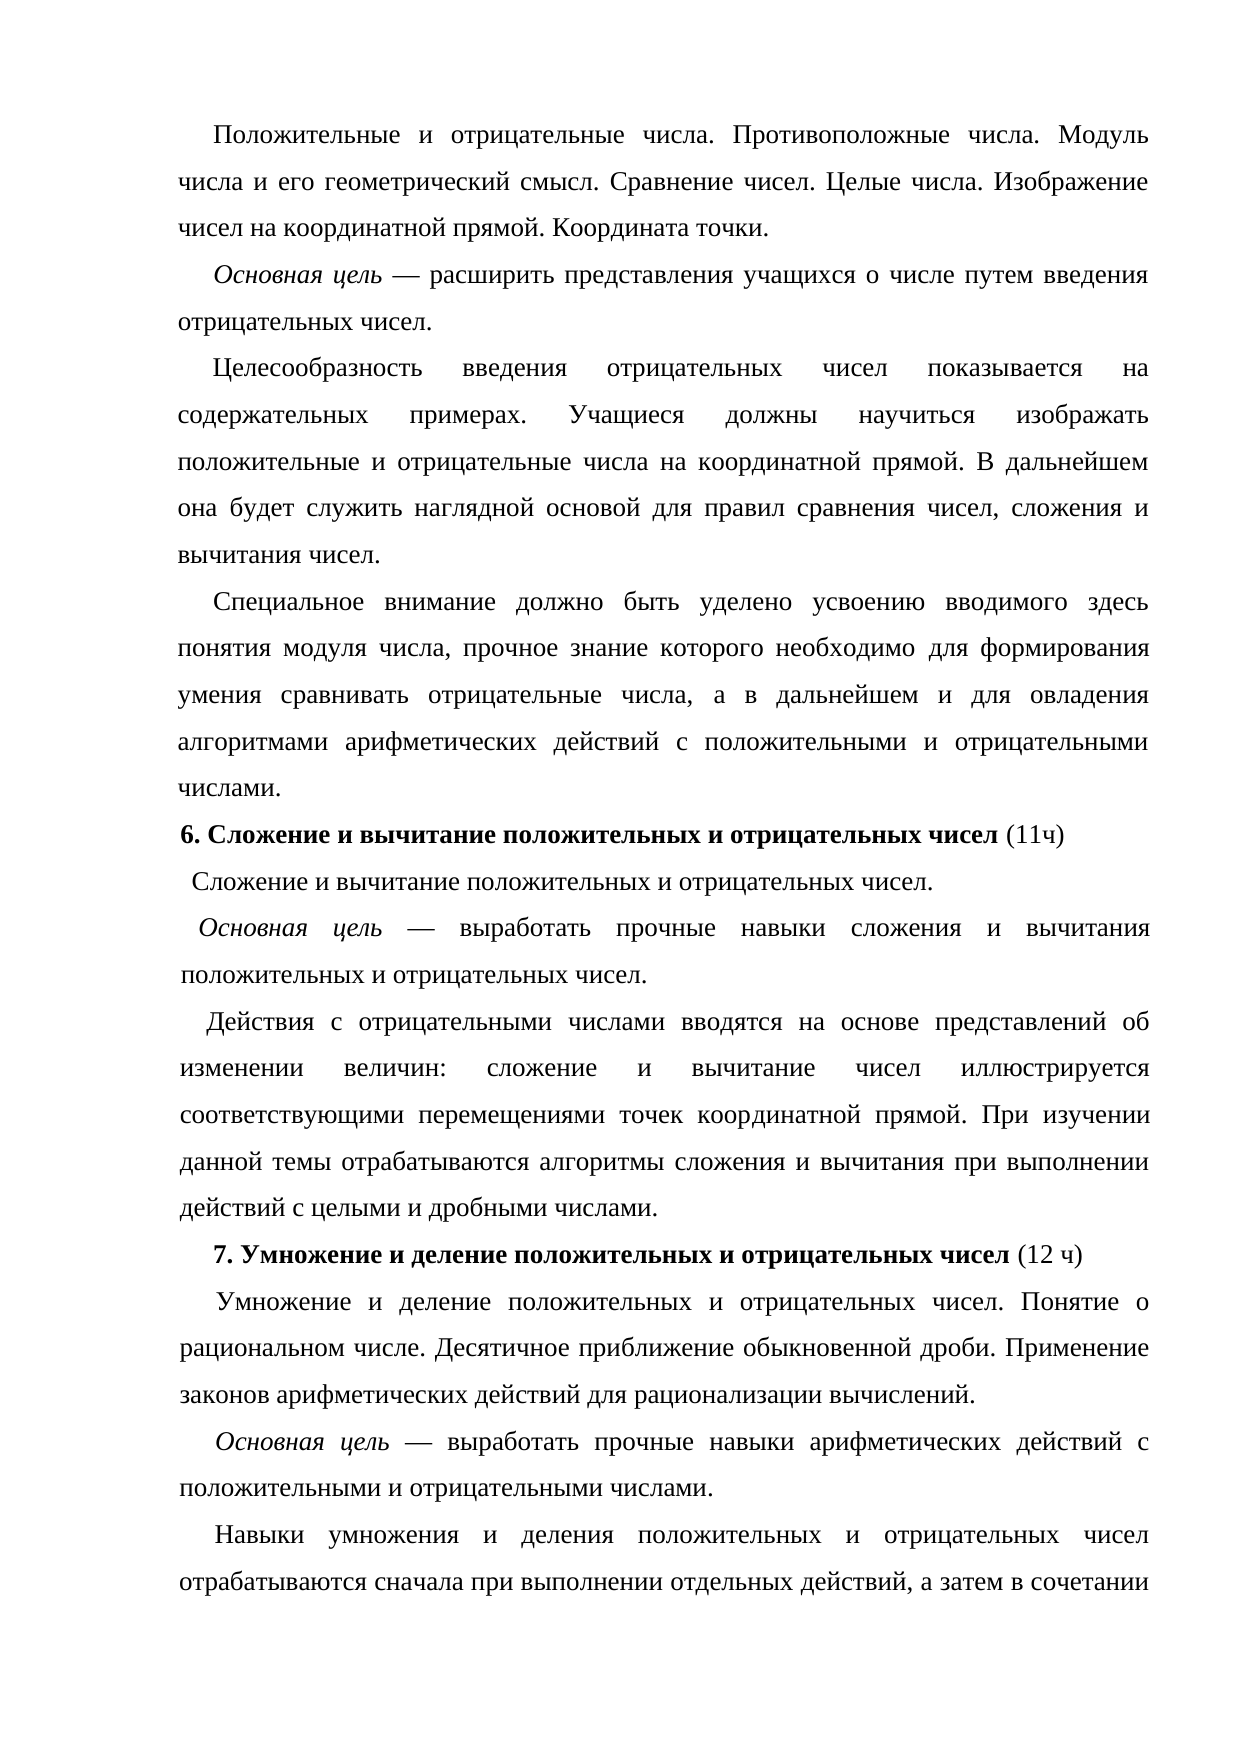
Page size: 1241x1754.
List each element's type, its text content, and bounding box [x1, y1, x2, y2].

text Основная цель — выработать прочные навыки арифметических действий с положительными и отрицательными числами. [179, 1425, 1150, 1503]
text Основная цель — расширить представления учащихся о числе путем введения отрицательных чисел. [178, 258, 1149, 336]
text Основная цель — выработать прочные навыки сложения и вычитания положительных и отрицательных чисел. [181, 911, 1151, 989]
text Действия с отрицательными числами вводятся на основе представлений об изменении величин: сложение и вычитание чисел иллюстрируется соответствующими перемещениями точек координатной прямой. При изучении данной темы отрабатываются алгоритмы сложения и вычитания при выполнении действий с целыми и дробными числами. [179, 1005, 1151, 1223]
text Специальное внимание должно быть уделено усвоению вводимого здесь понятия модуля числа, прочное знание которого необходимо для формирования умения сравнивать отрицательные числа, а в дальнейшем и для овладения алгоритмами арифметических действий с положительными и отрицательными числами. [177, 585, 1150, 803]
text Сложение и вычитание положительных и отрицательных чисел. [180, 865, 1151, 896]
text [179, 1518, 1150, 1596]
text Положительные и отрицательные числа. Противоположные числа. Модуль числа и его геометрический смысл. Сравнение чисел. Целые числа. Изображение чисел на координатной прямой. Координата точки. [178, 118, 1150, 243]
text Целесообразность введения отрицательных чисел показывается на содержательных примерах. Учащиеся должны научиться изображать положительные и отрицательные числа на координатной прямой. В дальнейшем она будет служить наглядной основой для правил сравнения чисел, сложения и вычитания чисел. [177, 351, 1150, 569]
text Умножение и деление положительных и отрицательных чисел. Понятие о рациональном числе. Десятичное приближение обыкновенной дроби. Применение законов арифметических действий для рационализации вычислений. [179, 1285, 1151, 1409]
text 7. Умножение и деление положительных и отрицательных чисел (12 ч) [179, 1238, 1151, 1269]
text 6. Сложение и вычитание положительных и отрицательных чисел (11ч) [180, 818, 1152, 849]
